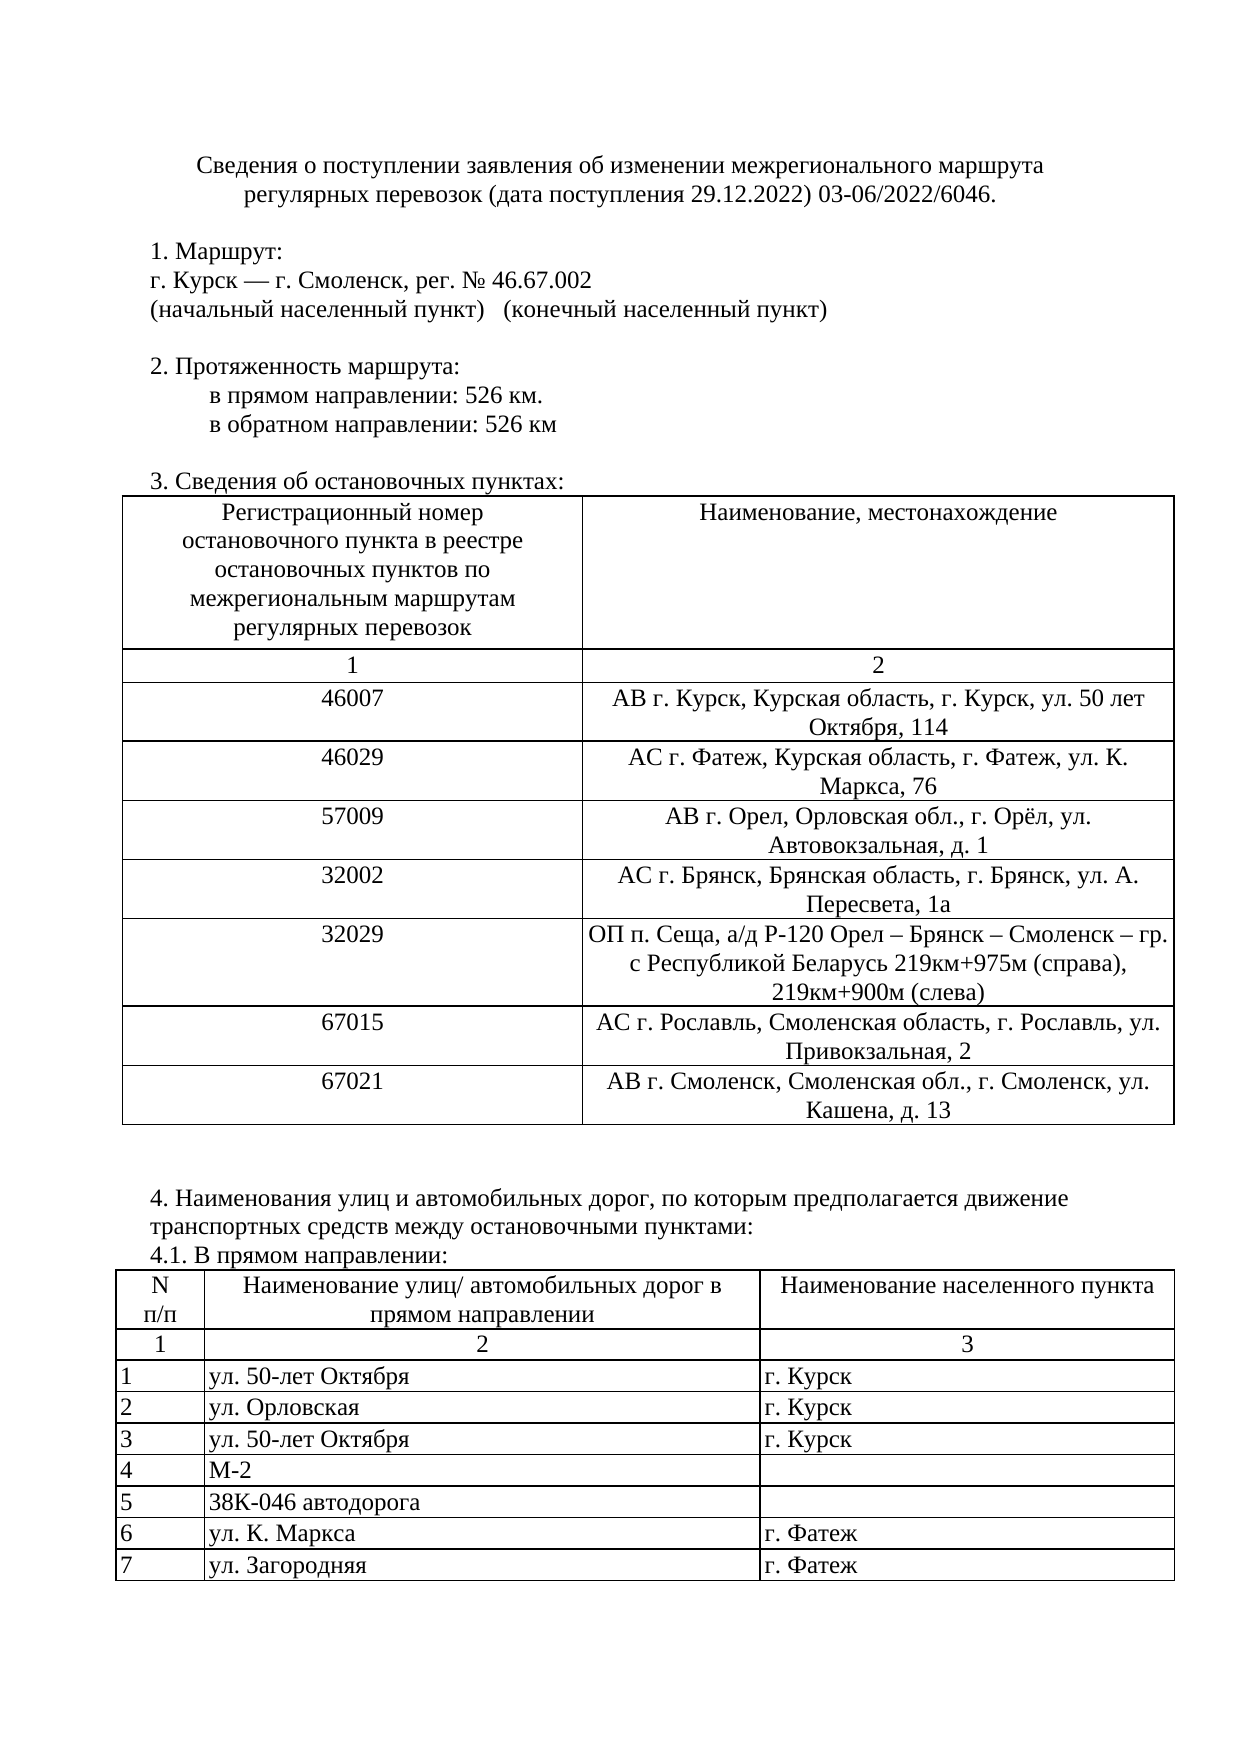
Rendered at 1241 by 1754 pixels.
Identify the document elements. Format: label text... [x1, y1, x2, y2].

table_cell [761, 1455, 1174, 1485]
table_cell АС г. Фатеж, Курская область, г. Фатеж, ул. К. Маркса, 76 [583, 742, 1173, 799]
table_header Наименование, местонахождение [583, 497, 1173, 648]
table_cell г. Курск [761, 1392, 1174, 1422]
table_cell 46029 [123, 742, 582, 799]
table_cell М-2 [205, 1455, 759, 1485]
table_cell г. Курск [761, 1361, 1174, 1391]
table_cell 1 [117, 1361, 204, 1391]
table_cell 1 [117, 1330, 204, 1359]
table_cell 4 [117, 1455, 204, 1485]
text Сведения о поступлении заявления об изменении межрегионального маршрута регулярных перевозок (дата поступления 29.12.2022) 03-06/2022/6046. [150, 150, 1090, 207]
text г. Курск — г. Смоленск, рег. № 46.67.002 [150, 265, 1090, 294]
table_cell [761, 1487, 1174, 1517]
table_cell АВ г. Смоленск, Смоленская обл., г. Смоленск, ул. Кашена, д. 13 [583, 1066, 1173, 1123]
table_cell 3 [117, 1424, 204, 1454]
table_cell 6 [117, 1518, 204, 1548]
table_cell г. Фатеж [761, 1518, 1174, 1548]
table_header Наименование населенного пункта [761, 1271, 1174, 1328]
table_cell 2 [117, 1392, 204, 1422]
text 4. Наименования улиц и автомобильных дорог, по которым предполагается движение транспортных средств между остановочными пунктами: [150, 1183, 1090, 1240]
table_cell 67021 [123, 1066, 582, 1123]
table_cell 32029 [123, 919, 582, 1005]
table_cell 7 [117, 1550, 204, 1579]
table_cell АС г. Брянск, Брянская область, г. Брянск, ул. А. Пересвета, 1а [583, 860, 1173, 918]
table_cell ул. К. Маркса [205, 1518, 759, 1548]
table_cell 2 [583, 650, 1173, 681]
text в обратном направлении: 526 км [150, 409, 1090, 437]
table_cell ул. Загородняя [205, 1550, 759, 1579]
table_header Регистрационный номер остановочного пункта в реестре остановочных пунктов по межрегиональным маршрутам регулярных перевозок [123, 497, 582, 648]
table_cell ул. Орловская [205, 1392, 759, 1422]
table_cell ул. 50-лет Октября [205, 1361, 759, 1391]
table_cell АВ г. Курск, Курская область, г. Курск, ул. 50 лет Октября, 114 [583, 683, 1173, 740]
text 3. Сведения об остановочных пунктах: [150, 466, 1090, 495]
text 2. Протяженность маршрута: [150, 351, 1090, 380]
table_cell АВ г. Орел, Орловская обл., г. Орёл, ул. Автовокзальная, д. 1 [583, 801, 1173, 858]
table_cell 2 [205, 1330, 759, 1359]
table_cell 1 [123, 650, 582, 681]
table_cell 5 [117, 1487, 204, 1517]
table_cell 38К-046 автодорога [205, 1487, 759, 1517]
text в прямом направлении: 526 км. [150, 380, 1090, 409]
table_cell г. Фатеж [761, 1550, 1174, 1579]
table_cell ул. 50-лет Октября [205, 1424, 759, 1454]
text 4.1. В прямом направлении: [150, 1240, 1090, 1269]
table_cell 67015 [123, 1007, 582, 1064]
table_cell г. Курск [761, 1424, 1174, 1454]
table_cell 3 [761, 1330, 1174, 1359]
table_cell 46007 [123, 683, 582, 740]
table_cell АС г. Рославль, Смоленская область, г. Рославль, ул. Привокзальная, 2 [583, 1007, 1173, 1064]
table_header Наименование улиц/ автомобильных дорог в прямом направлении [205, 1271, 759, 1328]
table_header N п/п [117, 1271, 204, 1328]
table_cell 57009 [123, 801, 582, 858]
text (начальный населенный пункт) (конечный населенный пункт) [150, 294, 1090, 322]
table_cell 32002 [123, 860, 582, 918]
table_cell ОП п. Сеща, а/д Р-120 Орел – Брянск – Смоленск – гр. с Республикой Беларусь 219км+975м (справа), 219км+900м (слева) [583, 919, 1173, 1005]
text 1. Маршрут: [150, 236, 1090, 265]
